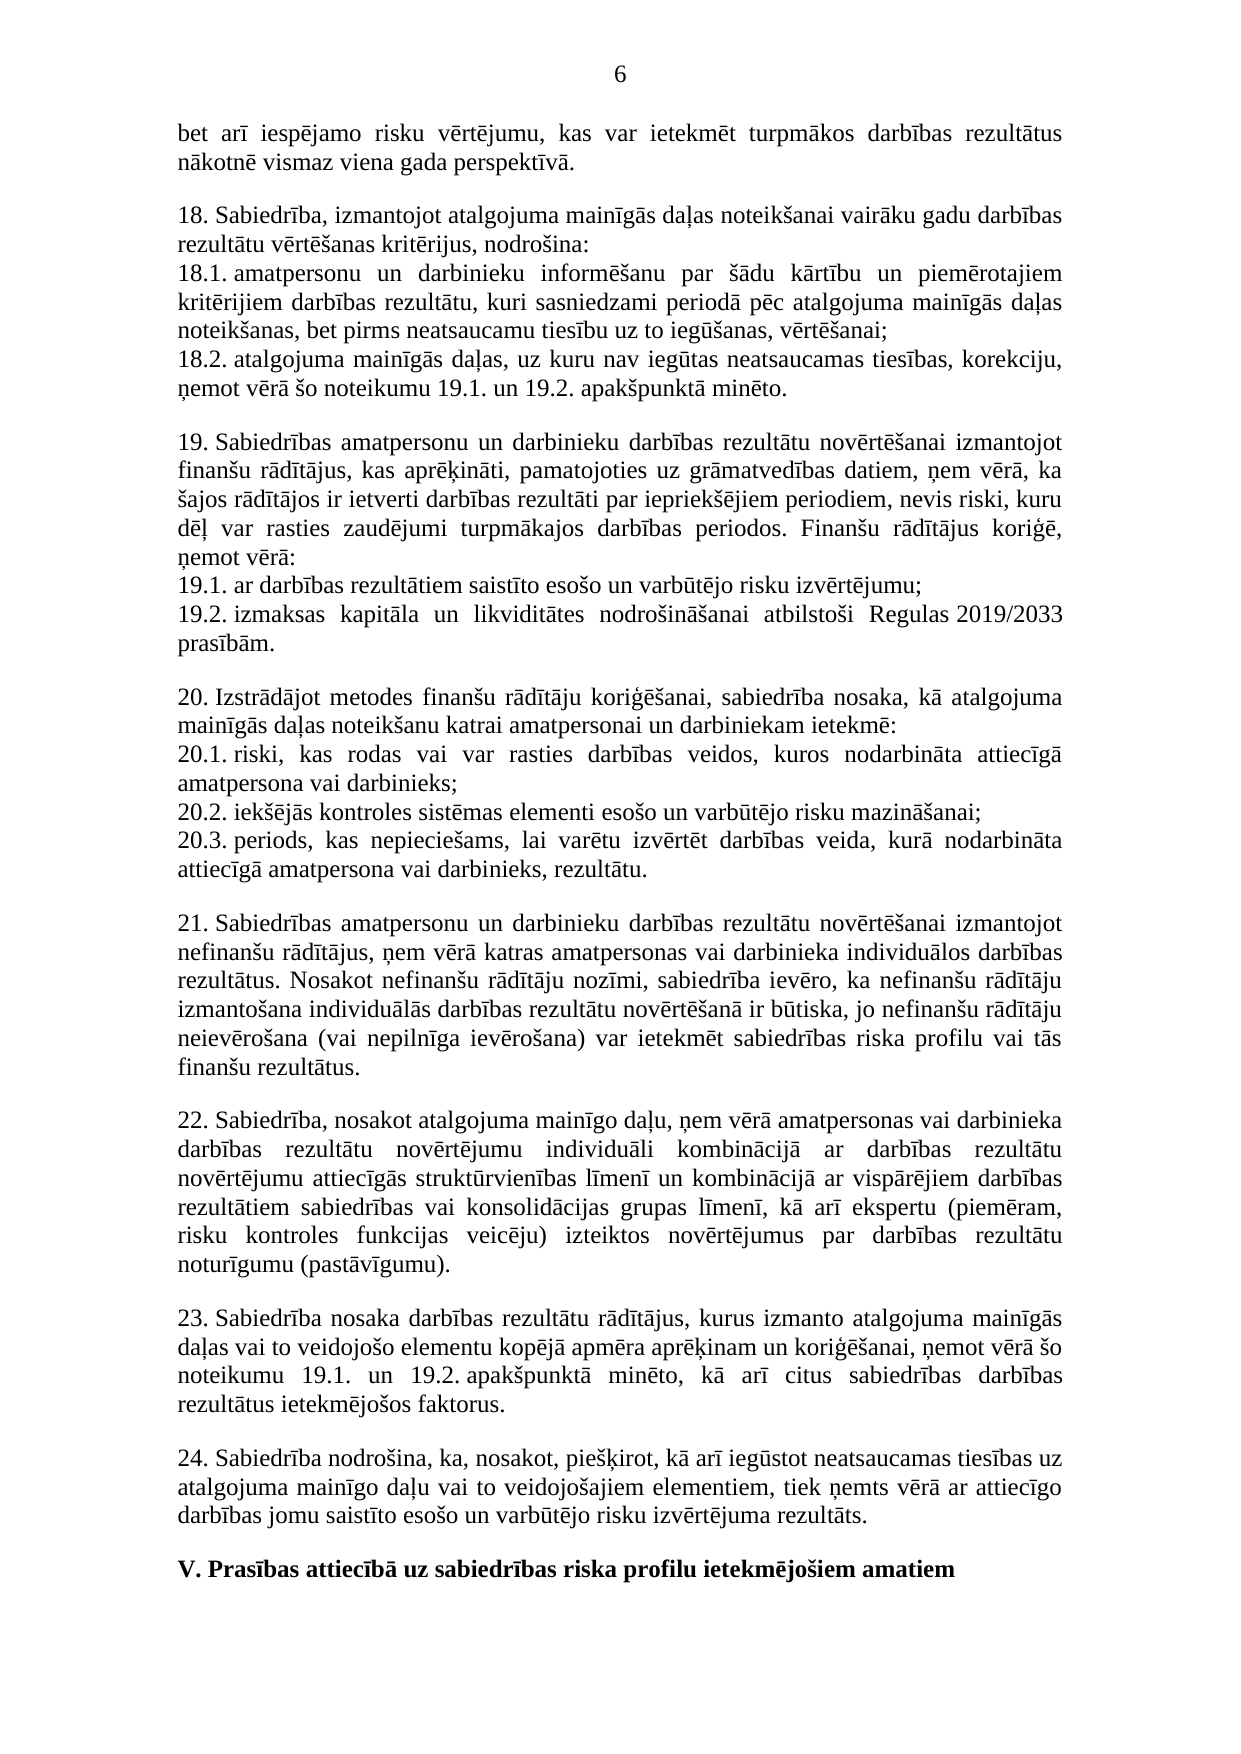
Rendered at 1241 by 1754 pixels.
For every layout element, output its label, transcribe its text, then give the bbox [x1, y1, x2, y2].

text Prasības attiecībā uz sabiedrības riska profilu ietekmējošiem amatiem [177, 1554, 1063, 1583]
text Sabiedrība, nosakot atalgojuma mainīgo daļu, ņem vērā amatpersonas vai darbinieka darbības rezultātu novērtējumu individuāli kombinācijā ar darbības rezultātu novērtējumu attiecīgās struktūrvienības līmenī un kombinācijā ar vispārējiem darbības rezultātiem sabiedrības vai konsolidācijas grupas līmenī, kā arī ekspertu (piemēram, risku kontroles funkcijas veicēju) izteiktos novērtējumus par darbības rezultātu noturīgumu (pastāvīgumu). [177, 1106, 1063, 1278]
text ar darbības rezultātiem saistīto esošo un varbūtējo risku izvērtējumu; [177, 571, 1063, 599]
text Sabiedrība nosaka darbības rezultātu rādītājus, kurus izmanto atalgojuma mainīgās daļas vai to veidojošo elementu kopējā apmēra aprēķinam un koriģēšanai, ņemot vērā šo noteikumu 19.1. un 19.2. apakšpunktā minēto, kā arī citus sabiedrības darbības rezultātus ietekmējošos faktorus. [177, 1303, 1063, 1418]
text iekšējās kontroles sistēmas elementi esošo un varbūtējo risku mazināšanai; [177, 797, 1063, 826]
text amatpersonu un darbinieku informēšanu par šādu kārtību un piemērotajiem kritērijiem darbības rezultātu, kuri sasniedzami periodā pēc atalgojuma mainīgās daļas noteikšanas, bet pirms neatsaucamu tiesību uz to iegūšanas, vērtēšanai; [177, 258, 1063, 344]
text periods, kas nepieciešams, lai varētu izvērtēt darbības veida, kurā nodarbināta attiecīgā amatpersona vai darbinieks, rezultātu. [177, 826, 1063, 883]
text atalgojuma mainīgās daļas, uz kuru nav iegūtas neatsaucamas tiesības, korekciju, ņemot vērā šo noteikumu 19.1. un 19.2. apakšpunktā minēto. [177, 344, 1063, 402]
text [177, 118, 1063, 176]
text riski, kas rodas vai var rasties darbības veidos, kuros nodarbināta attiecīgā amatpersona vai darbinieks; [177, 739, 1063, 797]
text izmaksas kapitāla un likviditātes nodrošināšanai atbilstoši Regulas 2019/2033 prasībām. [177, 599, 1063, 657]
text Sabiedrība, izmantojot atalgojuma mainīgās daļas noteikšanai vairāku gadu darbības rezultātu vērtēšanas kritērijus, nodrošina: [177, 201, 1063, 258]
text Sabiedrība nodrošina, ka, nosakot, piešķirot, kā arī iegūstot neatsaucamas tiesības uz atalgojuma mainīgo daļu vai to veidojošajiem elementiem, tiek ņemts vērā ar attiecīgo darbības jomu saistīto esošo un varbūtējo risku izvērtējuma rezultāts. [177, 1443, 1063, 1529]
text Izstrādājot metodes finanšu rādītāju koriģēšanai, sabiedrība nosaka, kā atalgojuma mainīgās daļas noteikšanu katrai amatpersonai un darbiniekam ietekmē: [177, 682, 1063, 739]
text Sabiedrības amatpersonu un darbinieku darbības rezultātu novērtēšanai izmantojot finanšu rādītājus, kas aprēķināti, pamatojoties uz grāmatvedības datiem, ņem vērā, ka šajos rādītājos ir ietverti darbības rezultāti par iepriekšējiem periodiem, nevis riski, kuru dēļ var rasties zaudējumi turpmākajos darbības periodos. Finanšu rādītājus koriģē, ņemot vērā: [177, 427, 1063, 571]
text Sabiedrības amatpersonu un darbinieku darbības rezultātu novērtēšanai izmantojot nefinanšu rādītājus, ņem vērā katras amatpersonas vai darbinieka individuālos darbības rezultātus. Nosakot nefinanšu rādītāju nozīmi, sabiedrība ievēro, ka nefinanšu rādītāju izmantošana individuālās darbības rezultātu novērtēšanā ir būtiska, jo nefinanšu rādītāju neievērošana (vai nepilnīga ievērošana) var ietekmēt sabiedrības riska profilu vai tās finanšu rezultātus. [177, 908, 1063, 1081]
